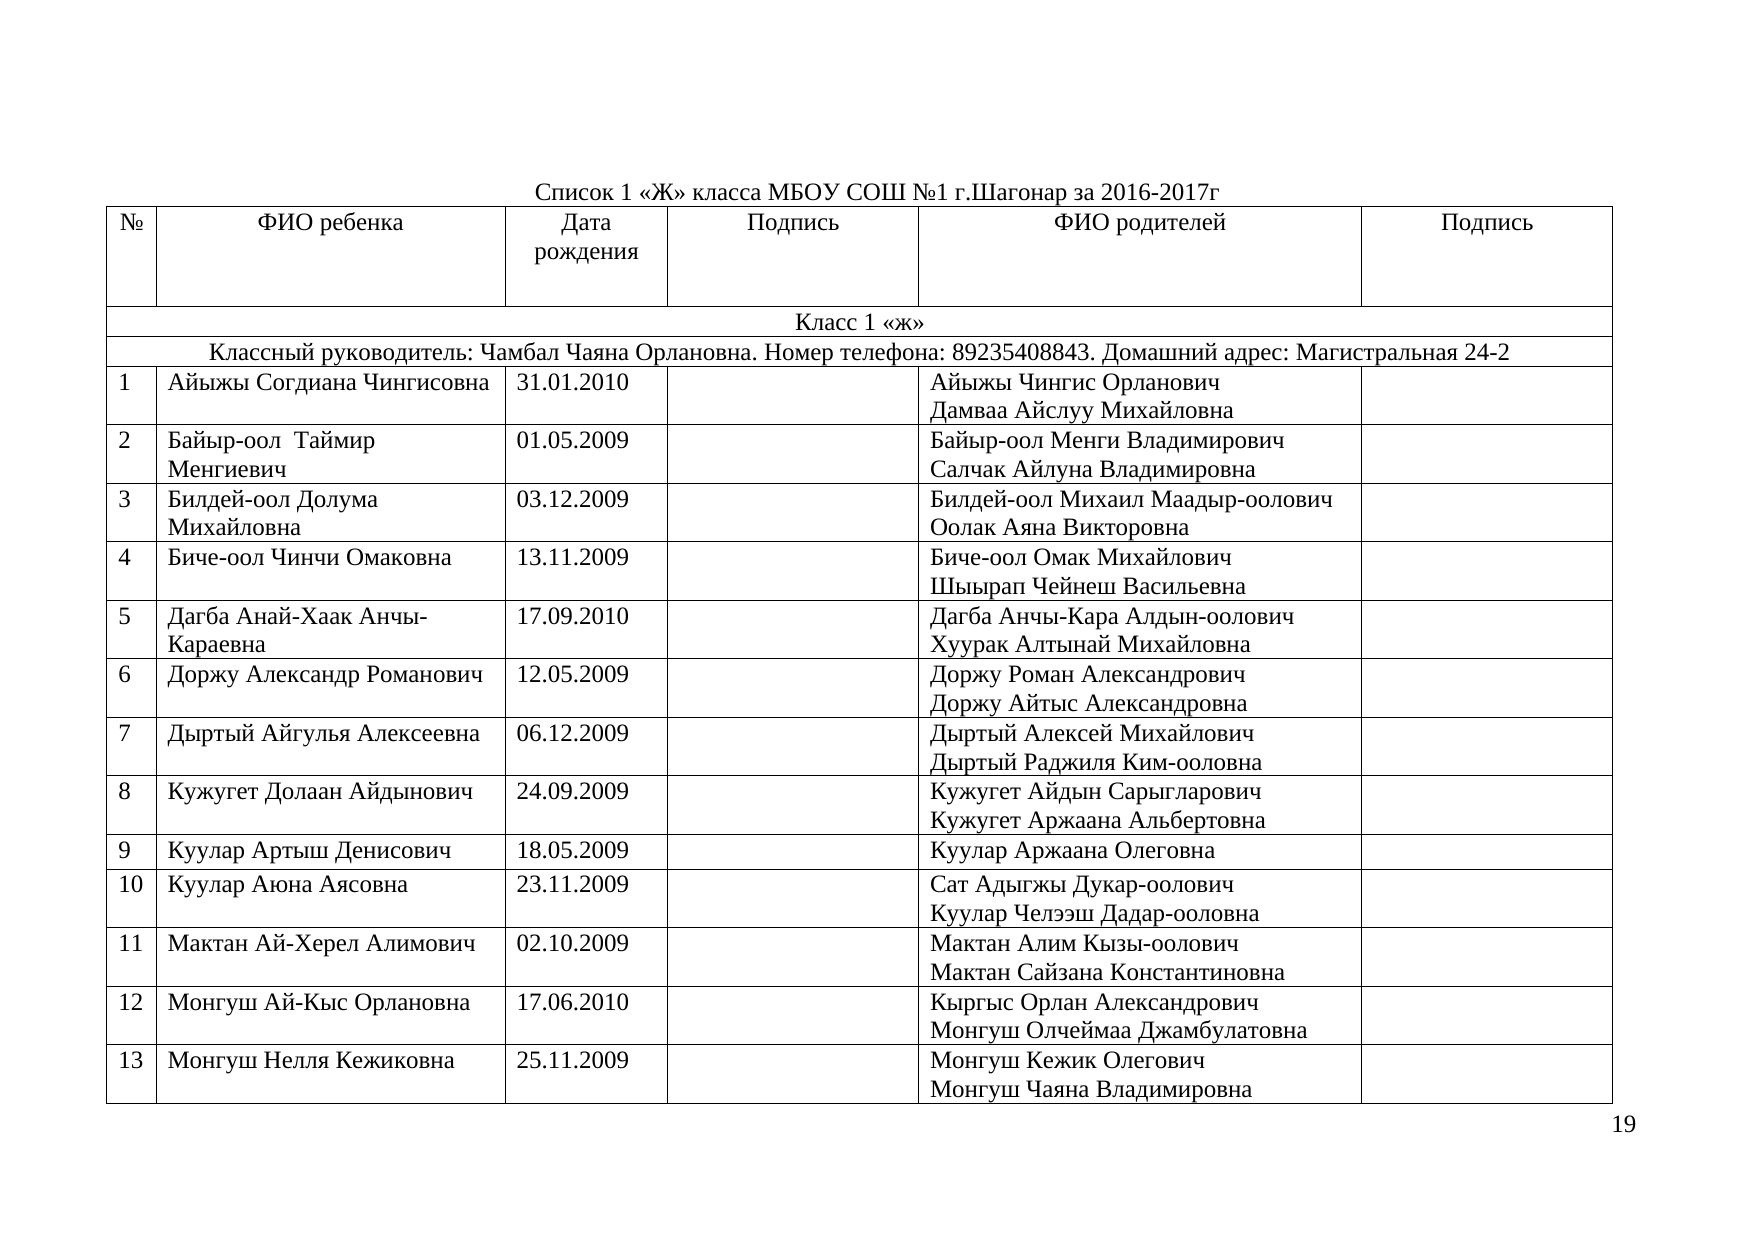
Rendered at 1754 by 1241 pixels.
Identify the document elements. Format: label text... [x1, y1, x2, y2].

table_cell [1362, 928, 1612, 986]
table_cell [668, 542, 918, 600]
table_cell 4 [107, 542, 156, 600]
table_cell Куулар Аюна Аясовна [157, 870, 505, 927]
table_cell Доржу Александр Романович [157, 659, 505, 717]
table_cell [668, 367, 918, 424]
table_cell [1362, 1045, 1612, 1103]
table_cell Дагба Анай-Хаак Анчы-Караевна [157, 601, 505, 658]
table_cell 18.05.2009 [506, 835, 667, 868]
table_cell Сат Адыгжы Дукар-оолович Куулар Челээш Дадар-ооловна [919, 870, 1361, 927]
table_cell Мактан Алим Кызы-оолович Мактан Сайзана Константиновна [919, 928, 1361, 986]
table_cell [668, 484, 918, 541]
table_header Дата рождения [506, 207, 667, 306]
table_cell 2 [107, 425, 156, 483]
table_cell Доржу Роман Александрович Доржу Айтыс Александровна [919, 659, 1361, 717]
table_header ФИО ребенка [157, 207, 505, 306]
table_cell [1362, 425, 1612, 483]
table_cell Биче-оол Омак Михайлович Шыырап Чейнеш Васильевна [919, 542, 1361, 600]
table_cell 3 [107, 484, 156, 541]
table_cell Монгуш Ай-Кыс Орлановна [157, 987, 505, 1044]
table_cell Байыр-оол Таймир Менгиевич [157, 425, 505, 483]
table_cell 6 [107, 659, 156, 717]
table_cell [1362, 987, 1612, 1044]
table_cell [668, 776, 918, 834]
table_header Подпись [1362, 207, 1612, 306]
table_cell Билдей-оол Долума Михайловна [157, 484, 505, 541]
table_cell 13 [107, 1045, 156, 1103]
table_cell 11 [107, 928, 156, 986]
table_cell [668, 835, 918, 868]
table_cell [1362, 542, 1612, 600]
table_cell Класс 1 «ж» [107, 307, 1612, 336]
table_cell 7 [107, 718, 156, 775]
table_cell [1362, 484, 1612, 541]
table_cell [1362, 601, 1612, 658]
table_cell [1362, 776, 1612, 834]
table_cell 9 [107, 835, 156, 868]
table_cell 12.05.2009 [506, 659, 667, 717]
table_cell [1362, 870, 1612, 927]
table_cell Куулар Артыш Денисович [157, 835, 505, 868]
table_header Подпись [668, 207, 918, 306]
table_cell [1362, 659, 1612, 717]
table_header № [107, 207, 156, 306]
table_cell Кужугет Долаан Айдынович [157, 776, 505, 834]
table_cell [668, 987, 918, 1044]
table_cell Монгуш Нелля Кежиковна [157, 1045, 505, 1103]
table_cell [1362, 367, 1612, 424]
table_cell Мактан Ай-Херел Алимович [157, 928, 505, 986]
table_cell Дыртый Алексей Михайлович Дыртый Раджиля Ким-ооловна [919, 718, 1361, 775]
table_cell 17.09.2010 [506, 601, 667, 658]
table_cell [668, 718, 918, 775]
table_cell 10 [107, 870, 156, 927]
table_cell 02.10.2009 [506, 928, 667, 986]
table_cell 01.05.2009 [506, 425, 667, 483]
table_cell Биче-оол Чинчи Омаковна [157, 542, 505, 600]
table_cell Дыртый Айгулья Алексеевна [157, 718, 505, 775]
table_cell 03.12.2009 [506, 484, 667, 541]
table_cell [1362, 835, 1612, 868]
table_cell Айыжы Чингис Орланович Дамваа Айслуу Михайловна [919, 367, 1361, 424]
table_cell 12 [107, 987, 156, 1044]
table_cell Билдей-оол Михаил Маадыр-оолович Оолак Аяна Викторовна [919, 484, 1361, 541]
table_cell 17.06.2010 [506, 987, 667, 1044]
table_cell Кыргыс Орлан Александрович Монгуш Олчеймаа Джамбулатовна [919, 987, 1361, 1044]
table_cell 5 [107, 601, 156, 658]
table_cell [668, 928, 918, 986]
table_cell [668, 870, 918, 927]
table_cell Дагба Анчы-Кара Алдын-оолович Хуурак Алтынай Михайловна [919, 601, 1361, 658]
table_cell 06.12.2009 [506, 718, 667, 775]
table_cell Монгуш Кежик Олегович Монгуш Чаяна Владимировна [919, 1045, 1361, 1103]
table_cell 1 [107, 367, 156, 424]
table_cell Классный руководитель: Чамбал Чаяна Орлановна. Номер телефона: 89235408843. Домашний адрес: Магистральная 24-2 [107, 337, 1612, 366]
table_cell 31.01.2010 [506, 367, 667, 424]
table_cell Кужугет Айдын Сарыгларович Кужугет Аржаана Альбертовна [919, 776, 1361, 834]
table_cell 8 [107, 776, 156, 834]
table_cell 24.09.2009 [506, 776, 667, 834]
table_cell Айыжы Согдиана Чингисовна [157, 367, 505, 424]
table_cell [668, 601, 918, 658]
table_cell [668, 425, 918, 483]
table_cell Куулар Аржаана Олеговна [919, 835, 1361, 868]
table_cell 23.11.2009 [506, 870, 667, 927]
text Список 1 «Ж» класса МБОУ СОШ №1 г.Шагонар за 2016-2017г [118, 177, 1636, 206]
table_cell [668, 1045, 918, 1103]
table_cell [668, 659, 918, 717]
table_header ФИО родителей [919, 207, 1361, 306]
table_cell Байыр-оол Менги Владимирович Салчак Айлуна Владимировна [919, 425, 1361, 483]
table_cell 13.11.2009 [506, 542, 667, 600]
table_cell [1362, 718, 1612, 775]
table_cell 25.11.2009 [506, 1045, 667, 1103]
